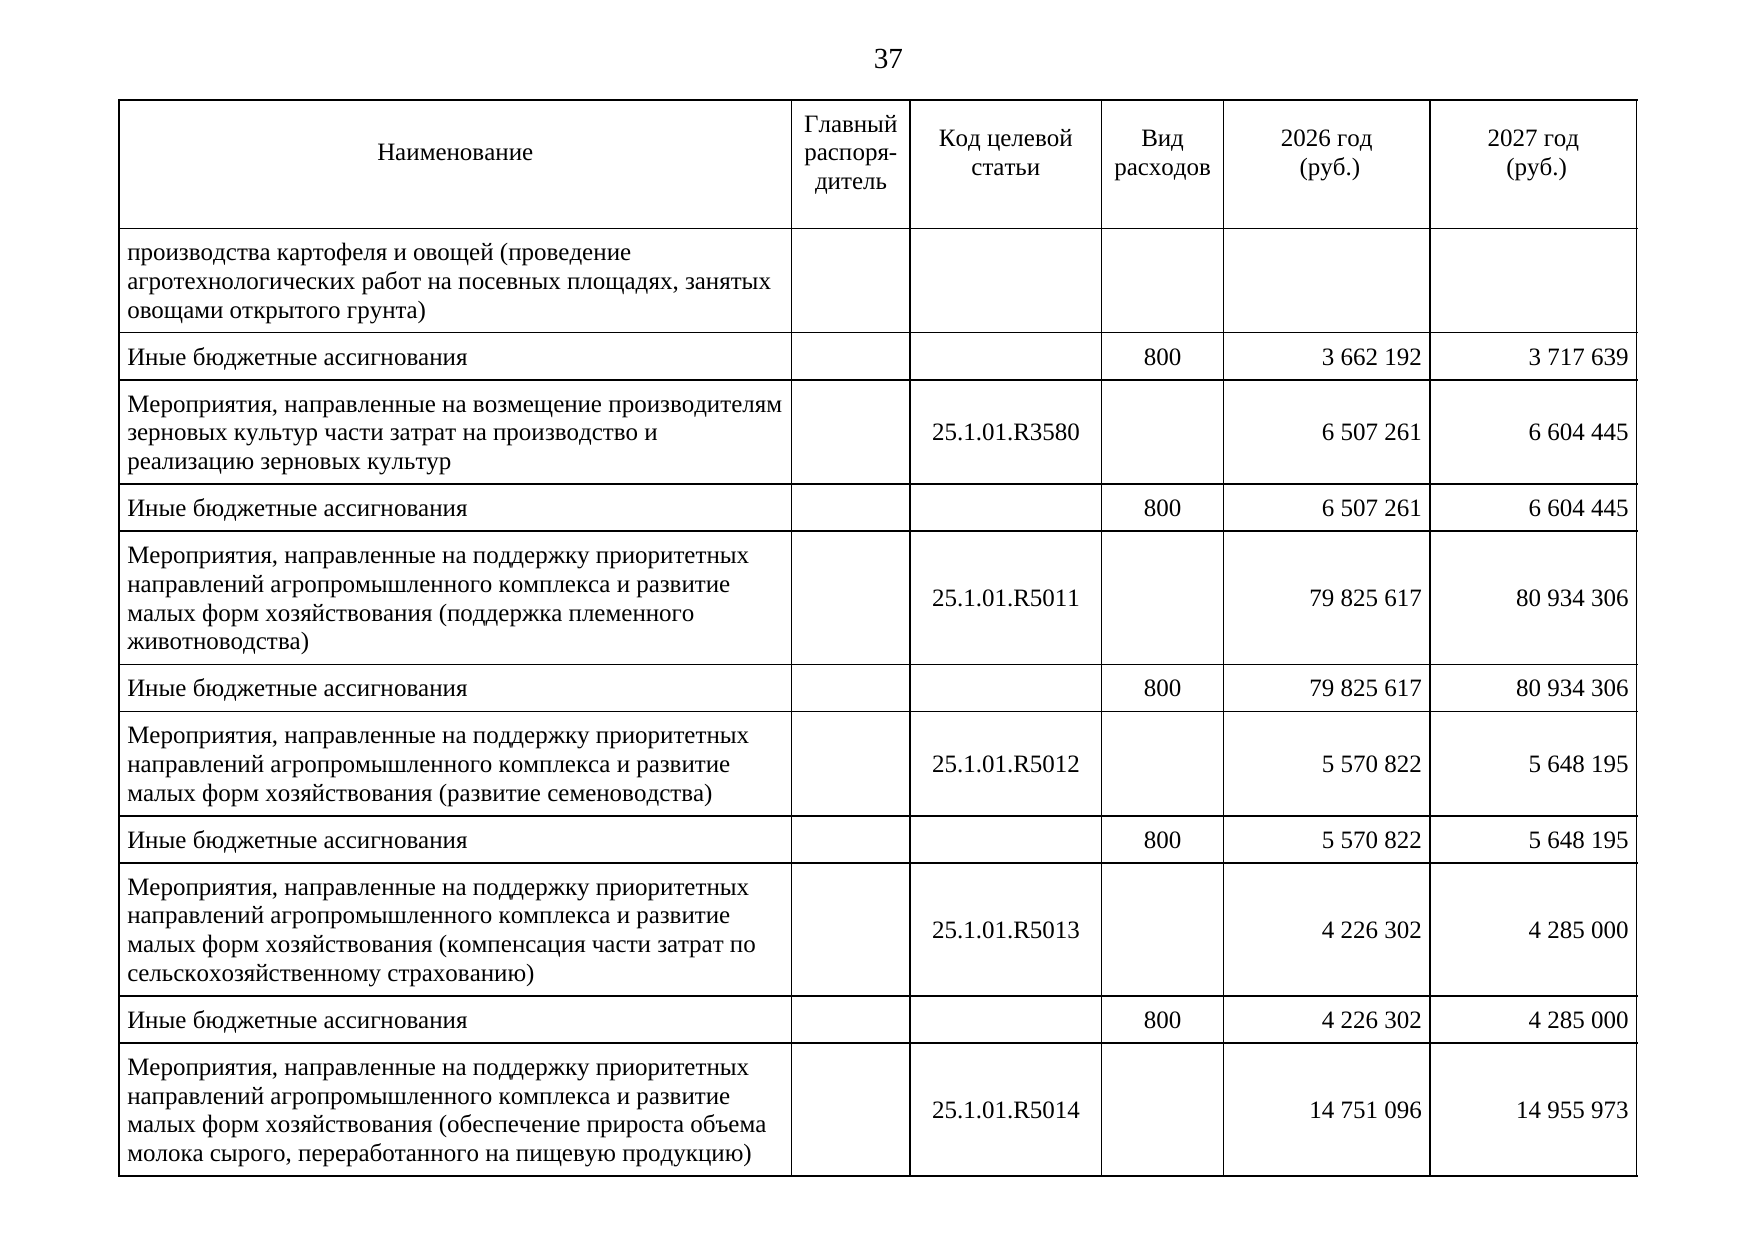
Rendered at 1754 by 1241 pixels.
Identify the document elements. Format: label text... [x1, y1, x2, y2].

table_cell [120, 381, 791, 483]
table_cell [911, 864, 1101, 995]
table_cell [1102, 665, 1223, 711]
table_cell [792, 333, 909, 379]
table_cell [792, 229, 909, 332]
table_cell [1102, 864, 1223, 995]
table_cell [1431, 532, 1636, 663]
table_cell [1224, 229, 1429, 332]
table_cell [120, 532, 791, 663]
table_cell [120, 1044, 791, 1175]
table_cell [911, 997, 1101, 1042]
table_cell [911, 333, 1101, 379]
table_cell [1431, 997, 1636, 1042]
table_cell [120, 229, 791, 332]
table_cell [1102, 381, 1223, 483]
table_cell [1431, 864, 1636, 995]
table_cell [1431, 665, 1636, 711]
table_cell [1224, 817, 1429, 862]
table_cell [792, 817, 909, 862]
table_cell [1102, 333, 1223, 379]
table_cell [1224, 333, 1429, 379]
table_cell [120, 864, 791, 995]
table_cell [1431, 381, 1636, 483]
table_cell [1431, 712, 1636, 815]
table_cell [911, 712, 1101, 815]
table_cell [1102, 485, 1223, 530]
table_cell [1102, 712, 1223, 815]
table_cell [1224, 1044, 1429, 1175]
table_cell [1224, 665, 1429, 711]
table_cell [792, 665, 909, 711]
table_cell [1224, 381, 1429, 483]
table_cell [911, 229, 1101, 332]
table_header Код целевой статьи [911, 101, 1101, 227]
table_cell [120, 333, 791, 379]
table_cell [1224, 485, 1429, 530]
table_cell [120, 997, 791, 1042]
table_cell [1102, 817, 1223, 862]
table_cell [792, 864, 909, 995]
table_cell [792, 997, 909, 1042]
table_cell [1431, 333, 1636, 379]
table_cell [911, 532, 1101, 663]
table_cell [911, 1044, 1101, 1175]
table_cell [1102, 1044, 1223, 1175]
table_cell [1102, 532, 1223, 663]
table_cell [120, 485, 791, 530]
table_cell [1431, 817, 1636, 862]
table_header Наименование [120, 101, 791, 227]
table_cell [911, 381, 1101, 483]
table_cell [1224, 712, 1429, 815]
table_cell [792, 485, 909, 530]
table_header Вид расходов [1102, 101, 1223, 227]
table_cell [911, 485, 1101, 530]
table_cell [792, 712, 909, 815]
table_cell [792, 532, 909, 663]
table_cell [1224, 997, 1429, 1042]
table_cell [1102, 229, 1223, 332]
table_header Главный распоря-дитель [792, 101, 909, 227]
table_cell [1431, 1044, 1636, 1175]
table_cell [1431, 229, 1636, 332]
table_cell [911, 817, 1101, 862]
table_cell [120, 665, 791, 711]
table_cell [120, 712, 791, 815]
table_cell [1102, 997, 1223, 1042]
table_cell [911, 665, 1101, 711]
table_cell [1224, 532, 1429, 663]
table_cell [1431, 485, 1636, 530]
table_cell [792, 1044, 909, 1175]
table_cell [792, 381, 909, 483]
table_header 2027 год (руб.) [1431, 101, 1636, 227]
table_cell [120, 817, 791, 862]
table_header 2026 год (руб.) [1224, 101, 1429, 227]
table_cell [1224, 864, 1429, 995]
